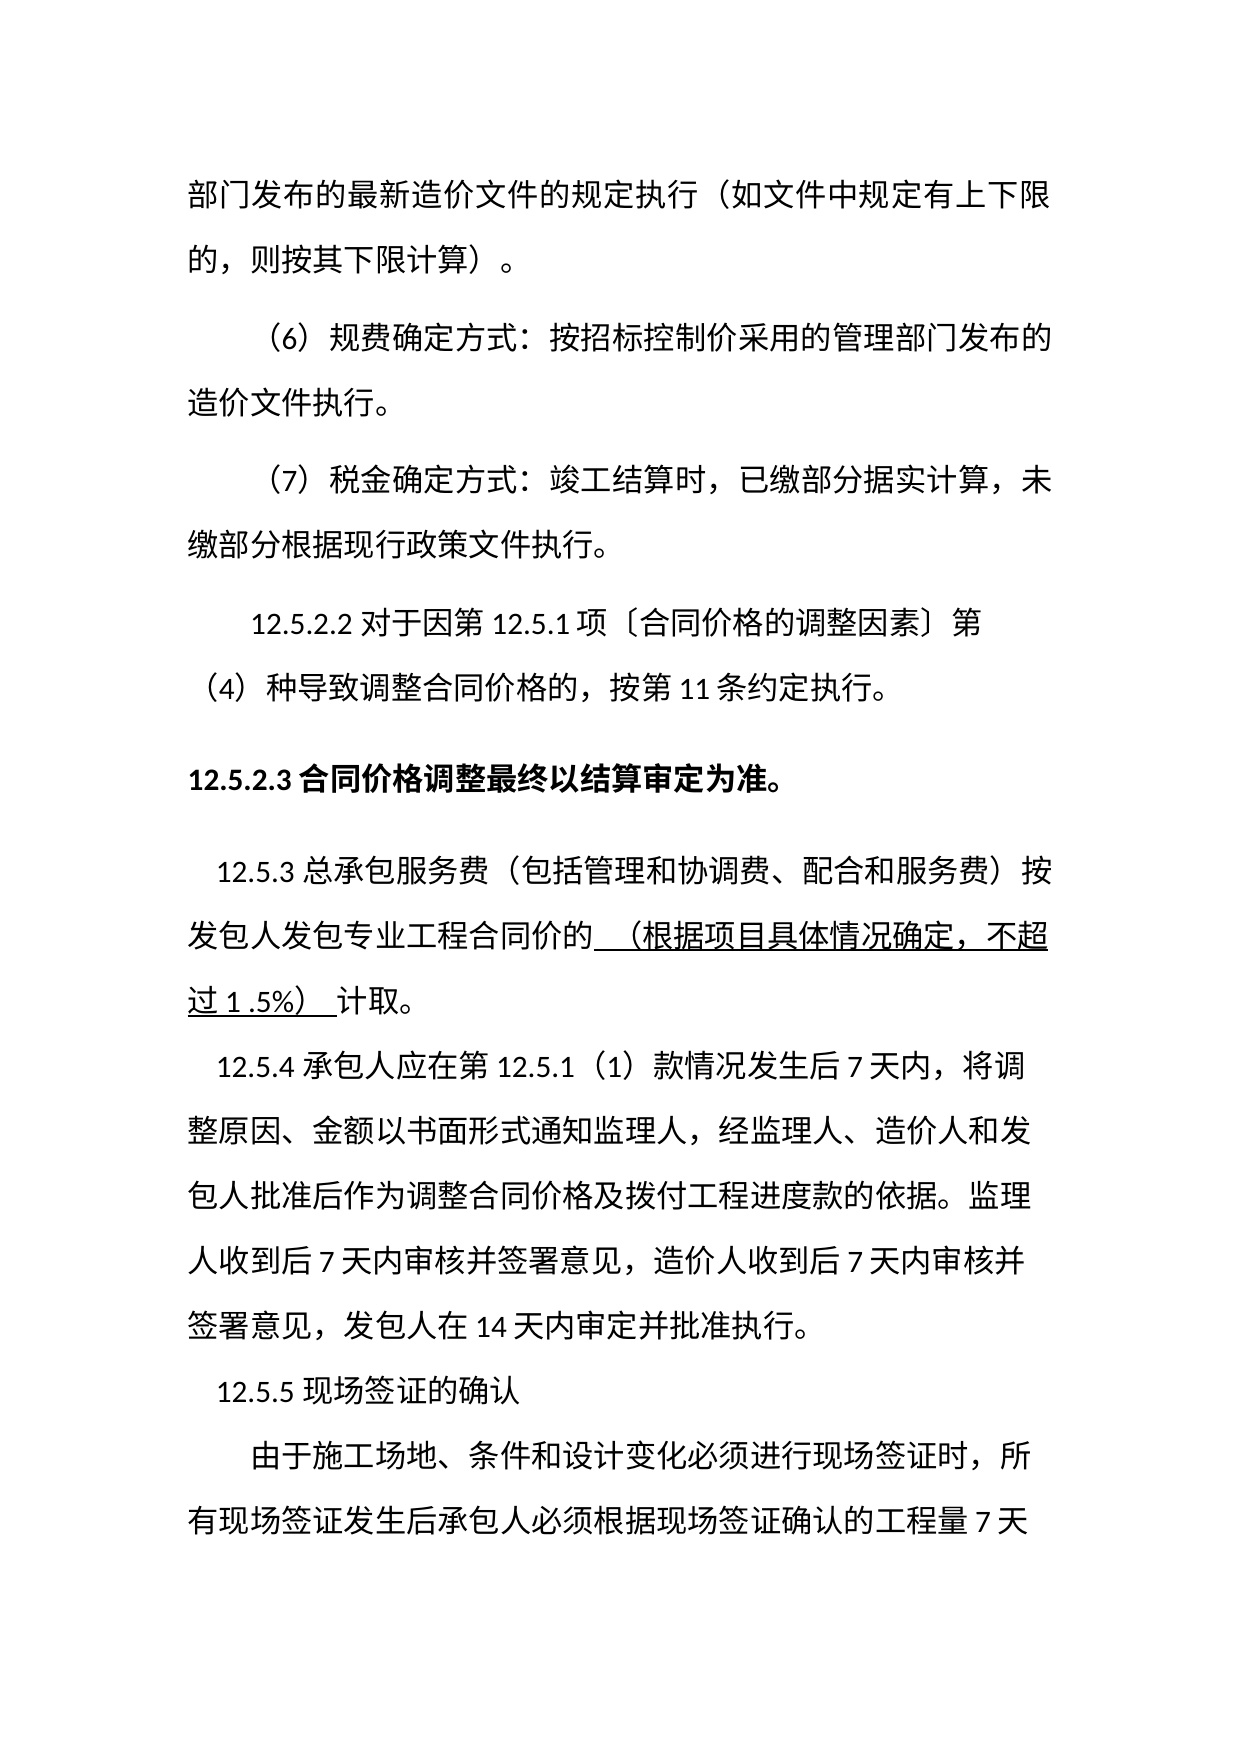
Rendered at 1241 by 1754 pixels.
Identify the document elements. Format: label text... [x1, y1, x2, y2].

text （6）规费确定方式：按招标控制价采用的管理部门发布的造价文件执行。 [187, 304, 1053, 434]
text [187, 162, 1053, 292]
text 12.5.2.3 合同价格调整最终以结算审定为准。 [187, 746, 1053, 811]
text 12.5.5 现场签证的确认 [187, 1358, 1053, 1423]
text 12.5.3 总承包服务费（包括管理和协调费、配合和服务费）按发包人发包专业工程合同价的 （根据项目具体情况确定，不超过1 .5%） 计取。 [187, 838, 1053, 1033]
text 12.5.2.2 对于因第12.5.1项〔合同价格的调整因素〕第（4）种导致调整合同价格的，按第11条约定执行。 [187, 589, 1053, 719]
text 12.5.4 承包人应在第12.5.1（1）款情况发生后7天内，将调整原因、金额以书面形式通知监理人，经监理人、造价人和发包人批准后作为调整合同价格及拨付工程进度款的依据。监理人收到后7天内审核并签署意见，造价人收到后7天内审核并签署意见，发包人在14天内审定并批准执行。 [187, 1033, 1053, 1358]
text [187, 1423, 1053, 1553]
text （7）税金确定方式：竣工结算时，已缴部分据实计算，未缴部分根据现行政策文件执行。 [187, 447, 1053, 577]
